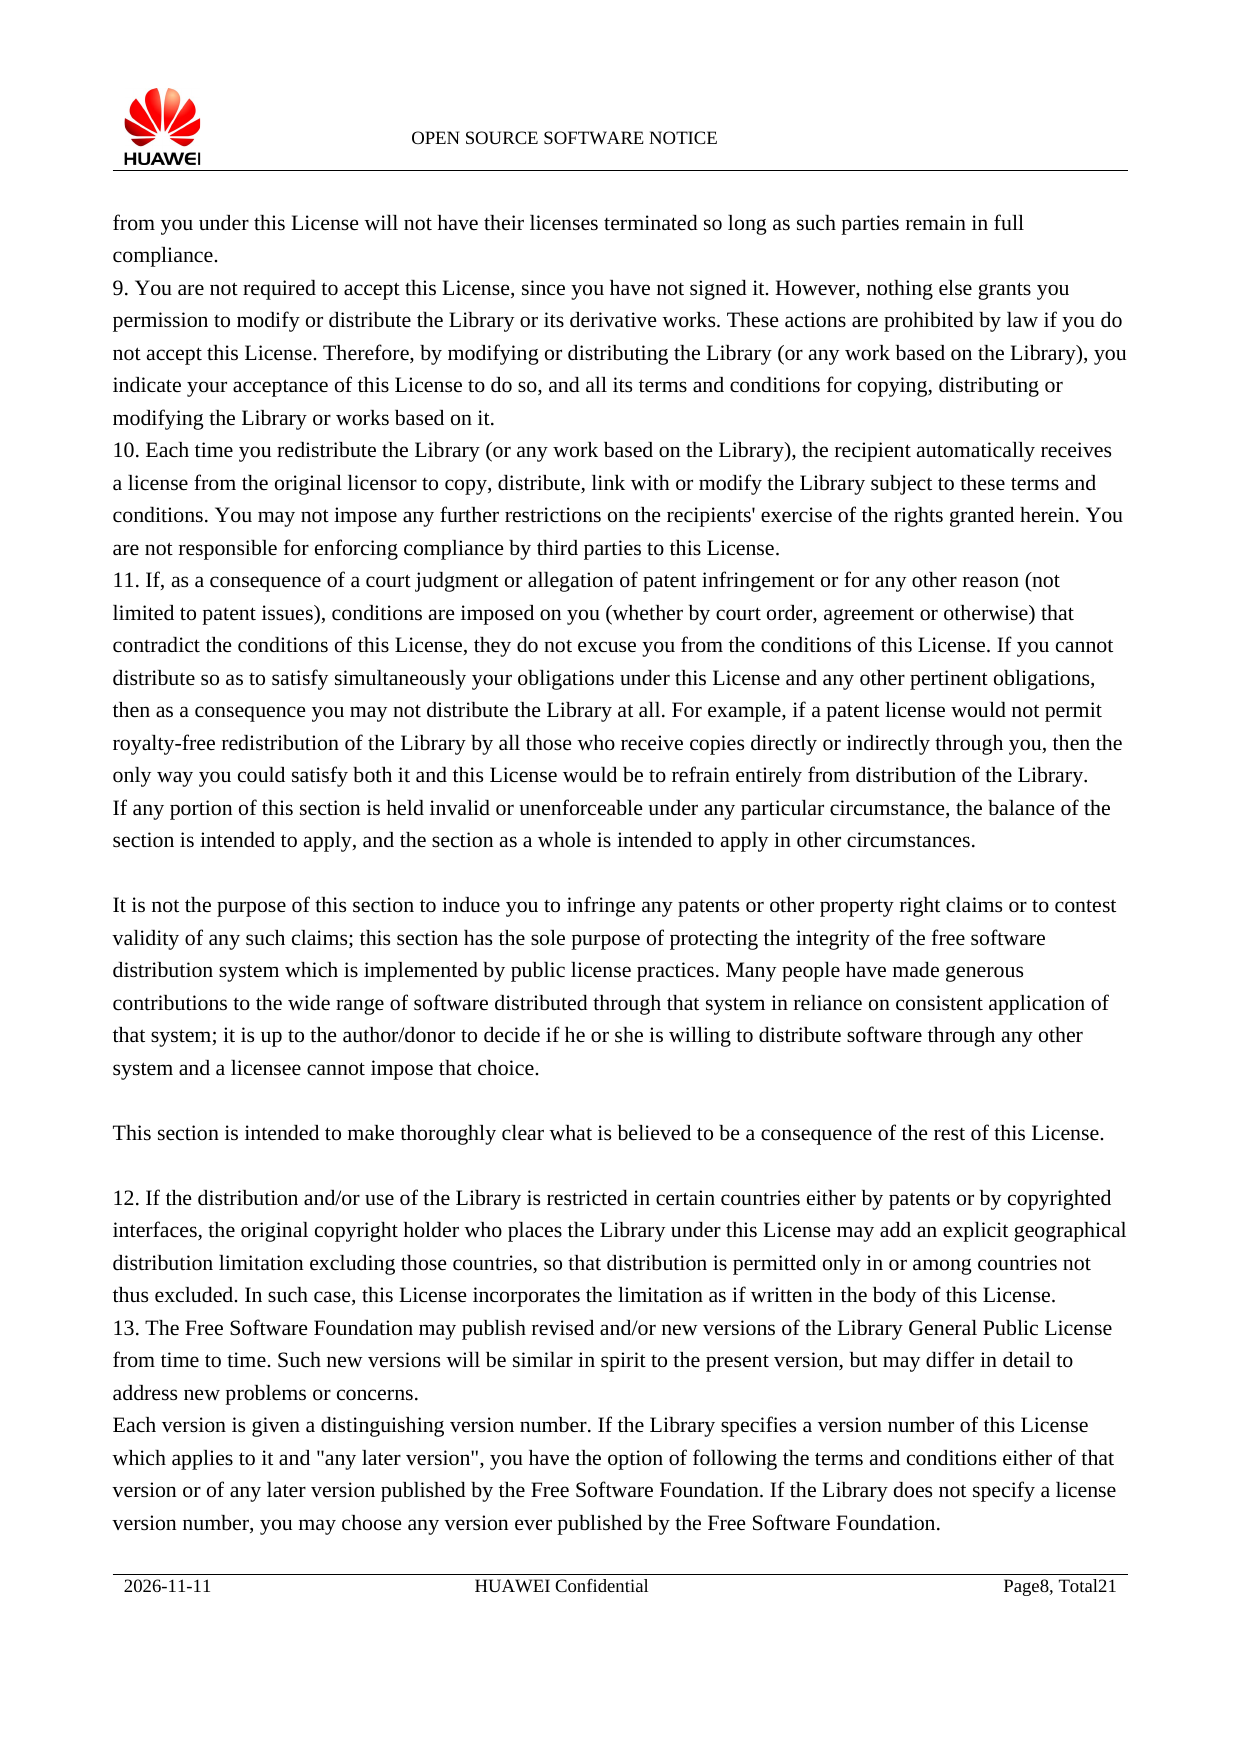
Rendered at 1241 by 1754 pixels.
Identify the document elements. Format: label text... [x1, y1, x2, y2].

picture [124, 88, 201, 165]
